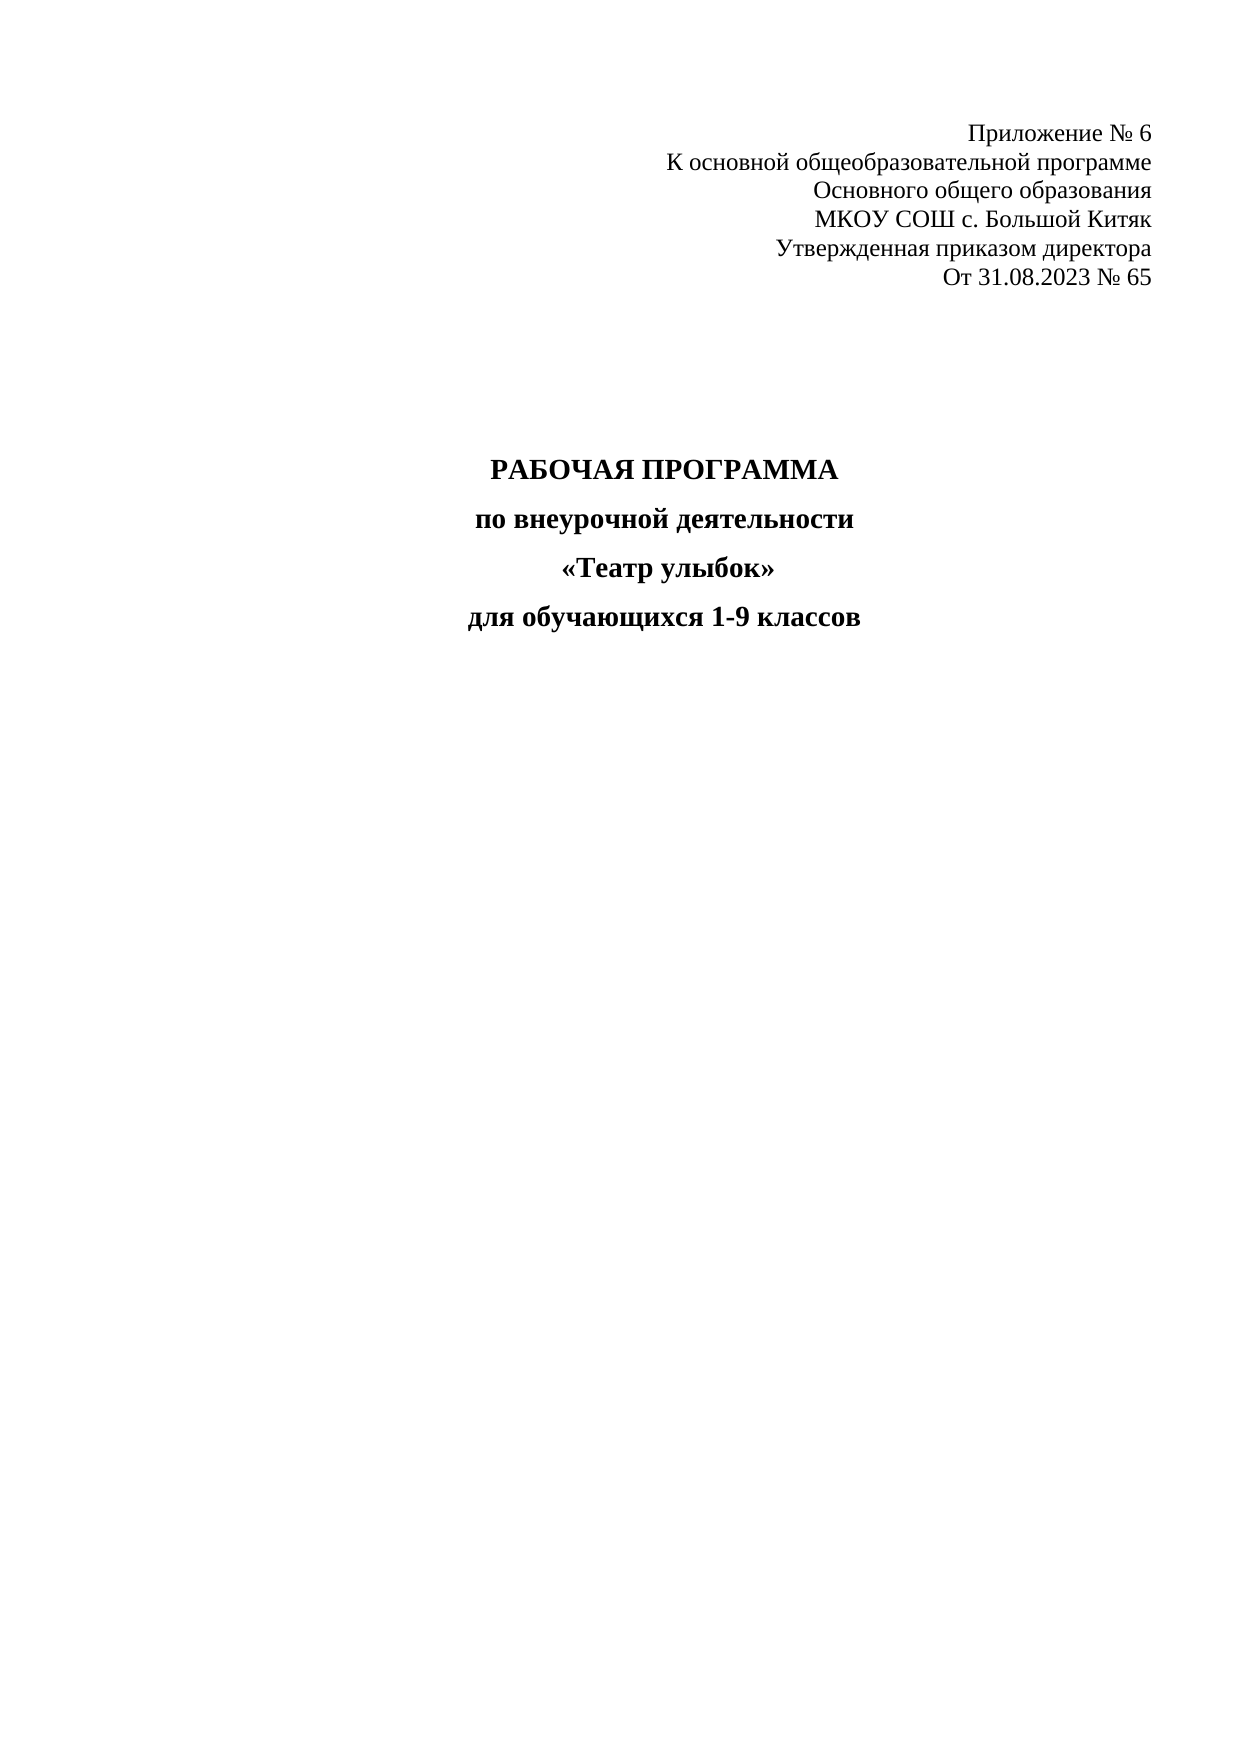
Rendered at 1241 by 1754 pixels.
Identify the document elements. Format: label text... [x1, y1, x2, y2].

text для обучающихся 1-9 классов [177, 599, 1152, 633]
text Утвержденная приказом директора [177, 233, 1152, 262]
text МКОУ СОШ с. Большой Китяк [177, 204, 1152, 233]
text Приложение № 6 [177, 118, 1152, 147]
text РАБОЧАЯ ПРОГРАММА [177, 452, 1152, 485]
text по внеурочной деятельности [177, 501, 1152, 534]
text «Театр улыбок» [177, 550, 1152, 584]
text От 31.08.2023 № 65 [177, 262, 1152, 291]
text Основного общего образования [177, 176, 1152, 204]
text К основной общеобразовательной программе [177, 147, 1152, 176]
